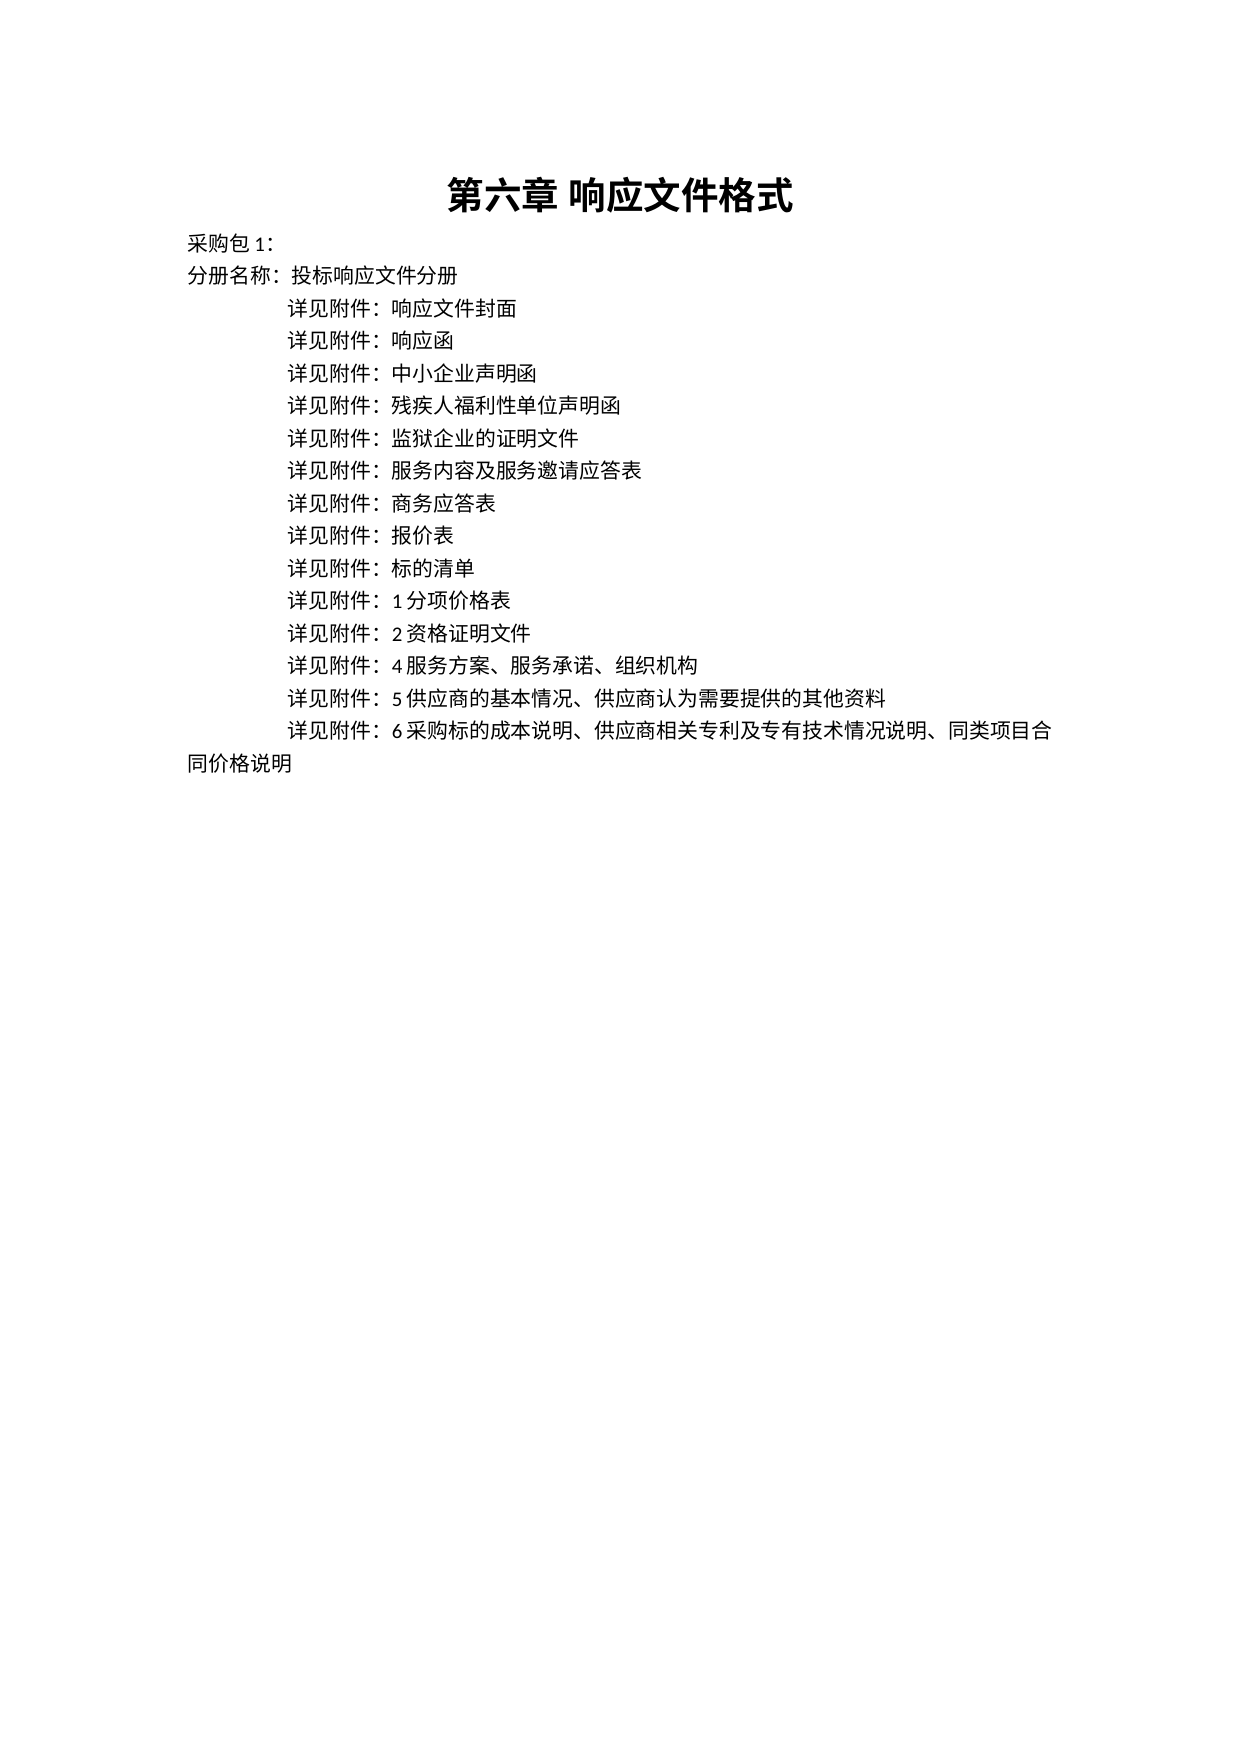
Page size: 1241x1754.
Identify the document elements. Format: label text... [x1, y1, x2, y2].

text 详见附件：响应文件封面 [187, 292, 1053, 324]
text 第六章 响应文件格式 [187, 162, 1053, 227]
text 详见附件：2资格证明文件 [187, 617, 1053, 649]
text 详见附件：5供应商的基本情况、供应商认为需要提供的其他资料 [187, 682, 1053, 714]
text 详见附件：4服务方案、服务承诺、组织机构 [187, 649, 1053, 682]
text 分册名称：投标响应文件分册 [187, 259, 1053, 292]
text 详见附件：1分项价格表 [187, 584, 1053, 617]
text 采购包1： [187, 227, 1053, 259]
text 详见附件：标的清单 [187, 552, 1053, 584]
text 详见附件：6采购标的成本说明、供应商相关专利及专有技术情况说明、同类项目合同价格说明 [187, 714, 1053, 779]
text 详见附件：响应函 [187, 324, 1053, 357]
text 详见附件：服务内容及服务邀请应答表 [187, 454, 1053, 487]
text 详见附件：残疾人福利性单位声明函 [187, 389, 1053, 422]
text 详见附件：报价表 [187, 519, 1053, 552]
text 详见附件：中小企业声明函 [187, 357, 1053, 389]
text 详见附件：监狱企业的证明文件 [187, 422, 1053, 454]
text 详见附件：商务应答表 [187, 487, 1053, 519]
